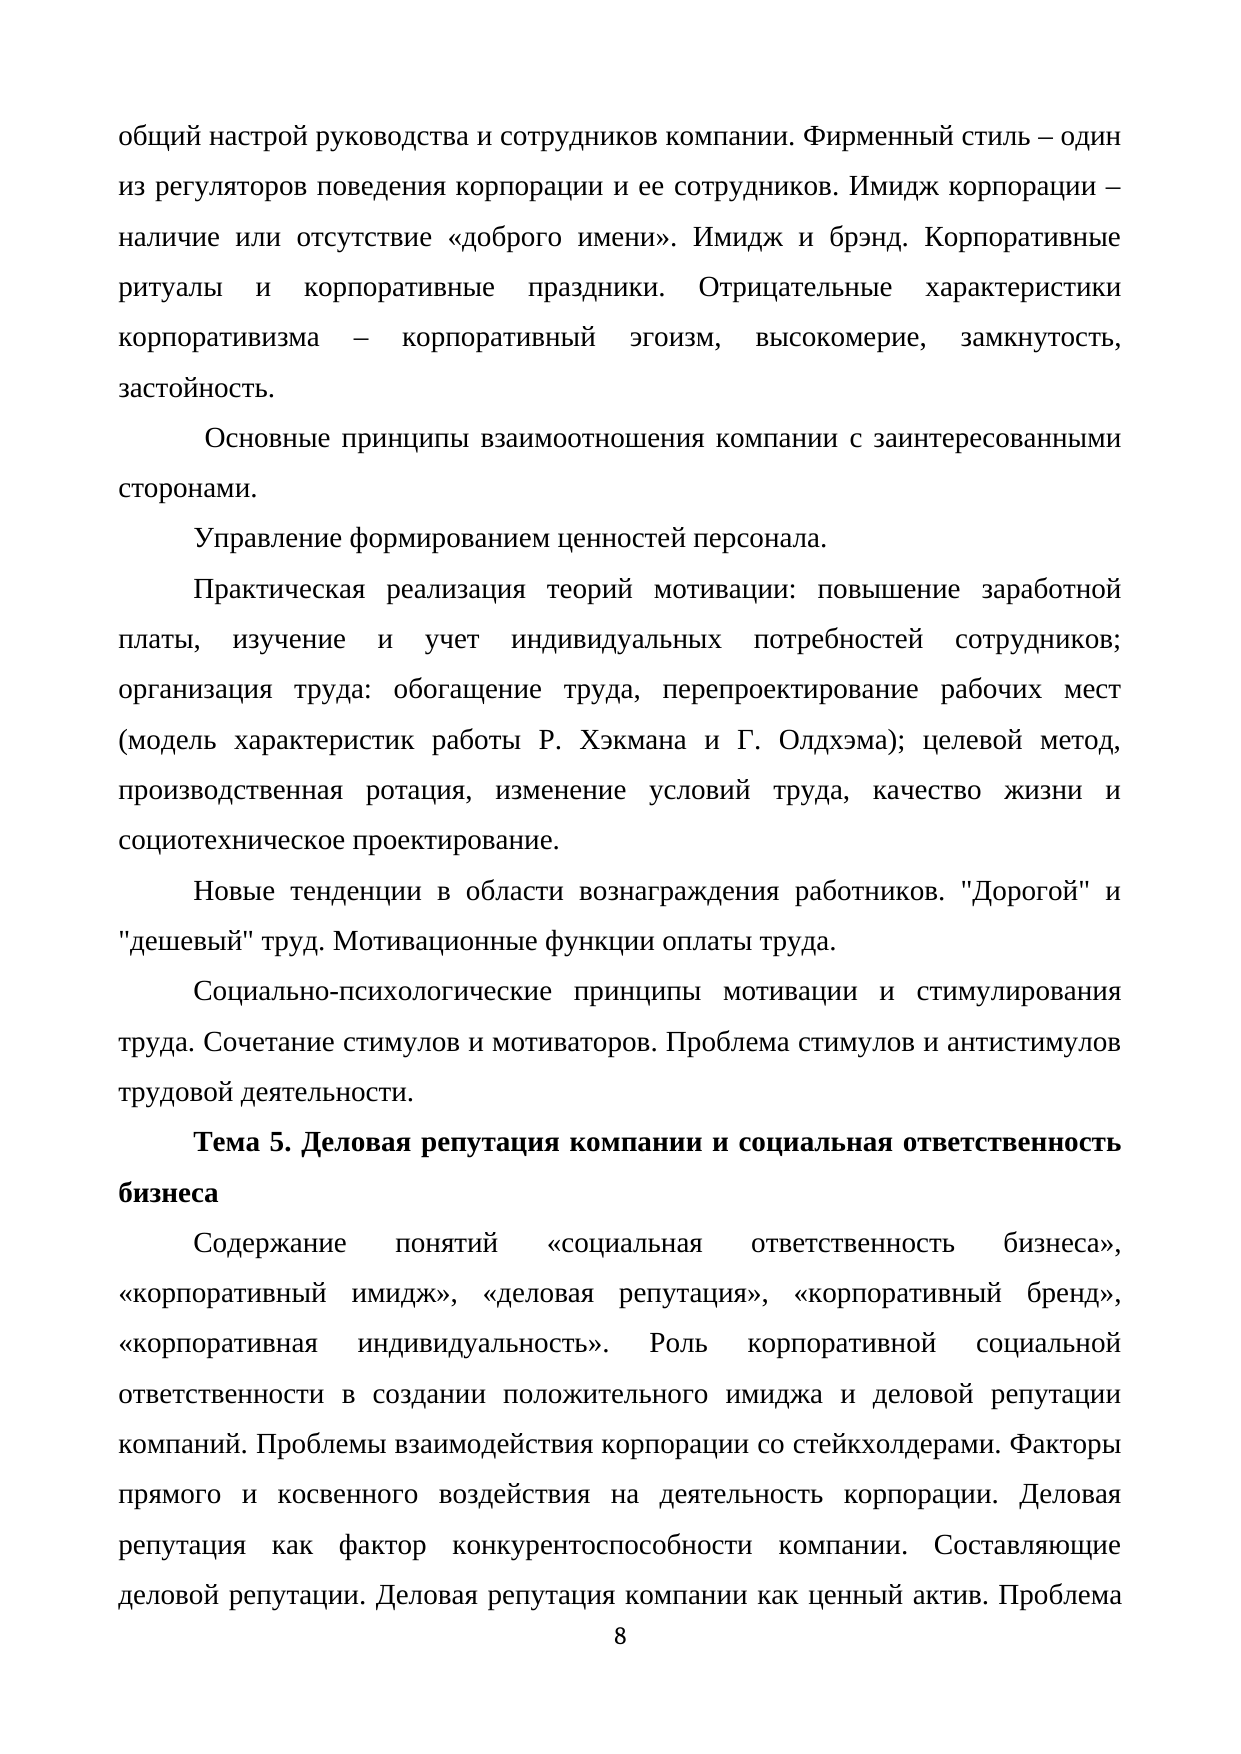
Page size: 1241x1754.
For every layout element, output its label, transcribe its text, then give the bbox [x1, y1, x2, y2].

text Новые тенденции в области вознаграждения работников. "Дорогой" и "дешевый" труд. Мотивационные функции оплаты труда. [118, 873, 1122, 957]
text Тема 5. Деловая репутация компании и социальная ответственность бизнеса [118, 1124, 1122, 1208]
text Управление формированием ценностей персонала. [118, 521, 1122, 554]
text Практическая реализация теорий мотивации: повышение заработной платы, изучение и учет индивидуальных потребностей сотрудников; организация труда: обогащение труда, перепроектирование рабочих мест (модель характеристик работы Р. Хэкмана и Г. Олдхэма); целевой метод, производственная ротация, изменение условий труда, качество жизни и социотехническое проектирование. [118, 571, 1122, 856]
text Социально-психологические принципы мотивации и стимулирования труда. Сочетание стимулов и мотиваторов. Проблема стимулов и антистимулов трудовой деятельности. [118, 973, 1122, 1108]
text Основные принципы взаимоотношения компании с заинтересованными сторонами. [118, 420, 1122, 504]
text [118, 118, 1122, 403]
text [118, 1225, 1122, 1611]
